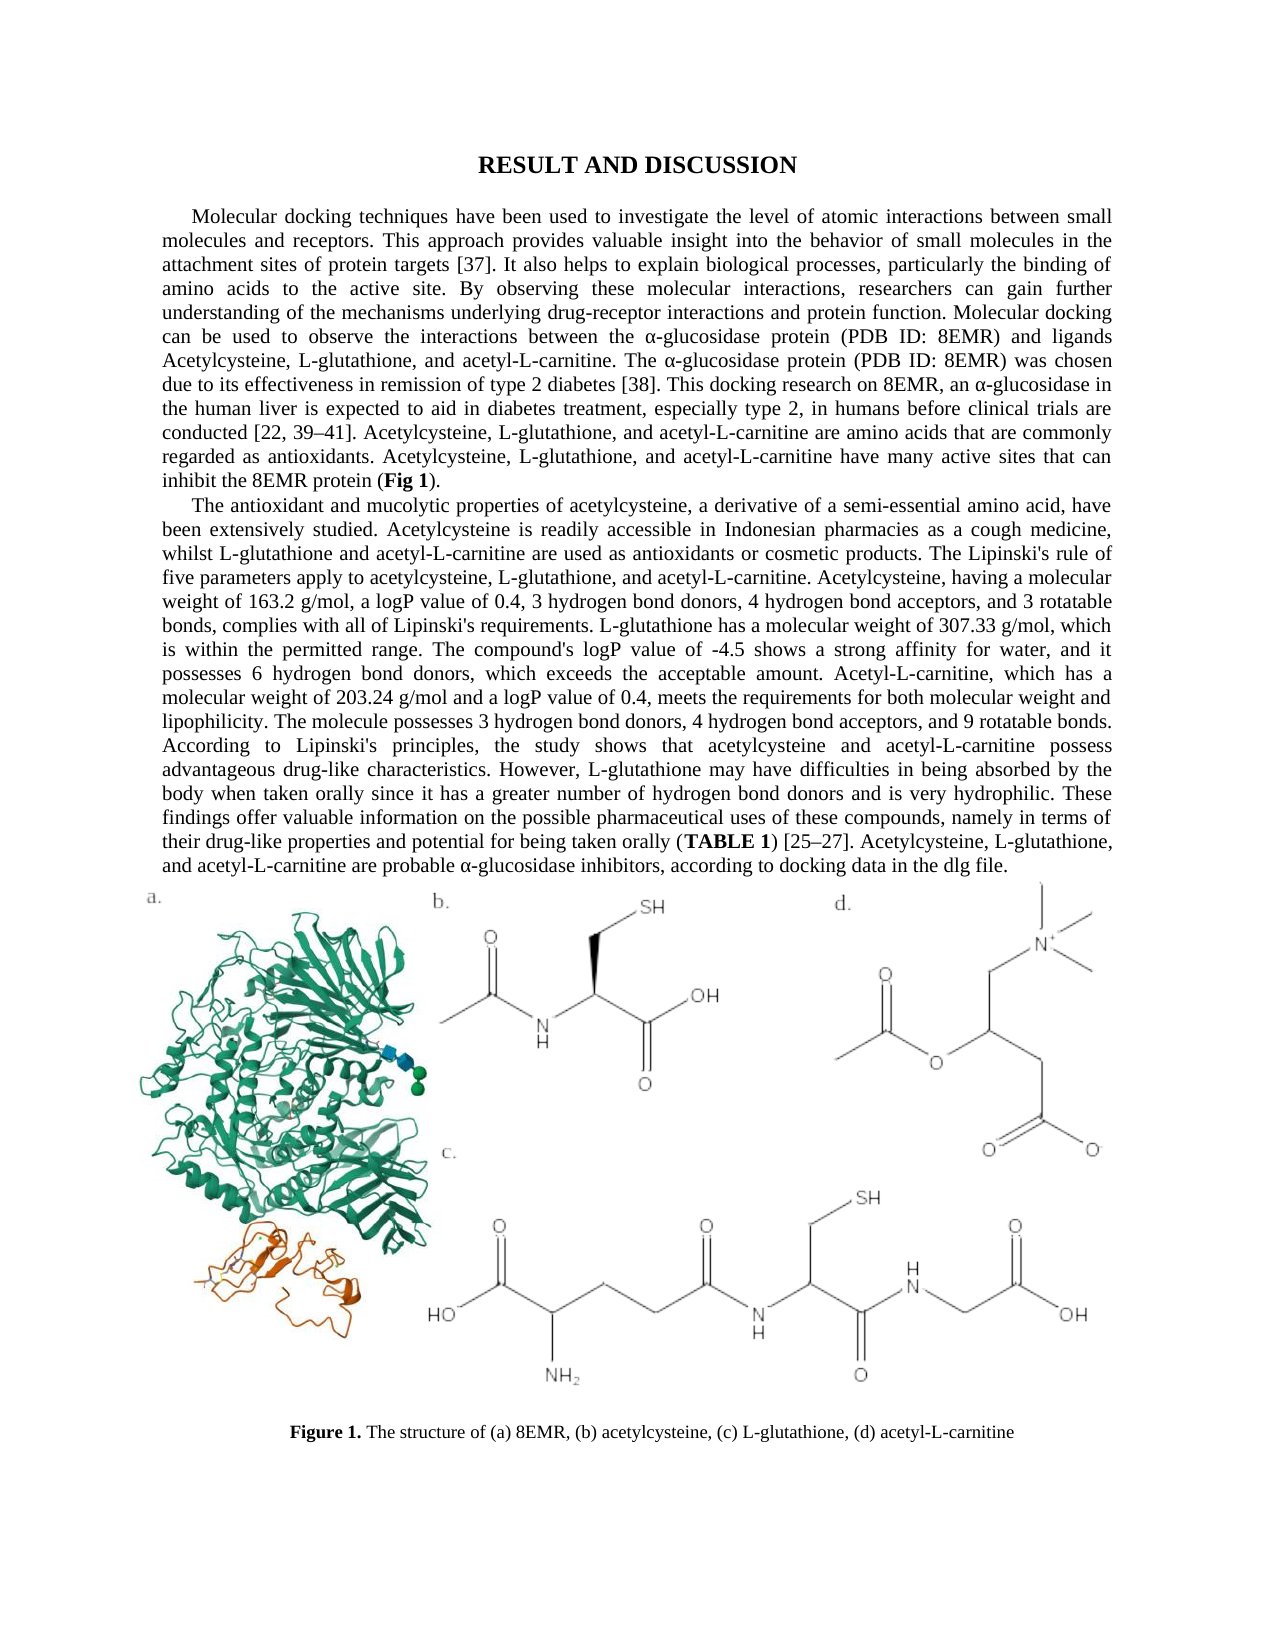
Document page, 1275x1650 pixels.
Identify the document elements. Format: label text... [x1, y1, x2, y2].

text Molecular docking techniques have been used to investigate the level of atomic interactions between small molecules and receptors. This approach provides valuable insight into the behavior of small molecules in the attachment sites of protein targets [37]. It also helps to explain biological processes, particularly the binding of amino acids to the active site. By observing these molecular interactions, researchers can gain further understanding of the mechanisms underlying drug-receptor interactions and protein function. Molecular docking can be used to observe the interactions between the α-glucosidase protein (PDB ID: 8EMR) and ligands Acetylcysteine, L-glutathione, and acetyl-L-carnitine. The α-glucosidase protein (PDB ID: 8EMR) was chosen due to its effectiveness in remission of type 2 diabetes [38]. This docking research on 8EMR, an α-glucosidase in the human liver is expected to aid in diabetes treatment, especially type 2, in humans before clinical trials are conducted [22, 39–41]. Acetylcysteine, L-glutathione, and acetyl-L-carnitine are amino acids that are commonly regarded as antioxidants. Acetylcysteine, L-glutathione, and acetyl-L-carnitine have many active sites that can inhibit the 8EMR protein (Fig 1). [162, 204, 1113, 492]
text Figure 1. The structure of (a) 8EMR, (b) acetylcysteine, (c) L-glutathione, (d) acetyl-L-carnitine [162, 1421, 1113, 1442]
picture [123, 877, 447, 1351]
text The antioxidant and mucolytic properties of acetylcysteine, a derivative of a semi-essential amino acid, have been extensively studied. Acetylcysteine is readily accessible in Indonesian pharmacies as a cough medicine, whilst L-glutathione and acetyl-L-carnitine are used as antioxidants or cosmetic products. The Lipinski's rule of five parameters apply to acetylcysteine, L-glutathione, and acetyl-L-carnitine. Acetylcysteine, having a molecular weight of 163.2 g/mol, a logP value of 0.4, 3 hydrogen bond donors, 4 hydrogen bond acceptors, and 3 rotatable bonds, complies with all of Lipinski's requirements. L-glutathione has a molecular weight of 307.33 g/mol, which is within the permitted range. The compound's logP value of -4.5 shows a strong affinity for water, and it possesses 6 hydrogen bond donors, which exceeds the acceptable amount. Acetyl-L-carnitine, which has a molecular weight of 203.24 g/mol and a logP value of 0.4, meets the requirements for both molecular weight and lipophilicity. The molecule possesses 3 hydrogen bond donors, 4 hydrogen bond acceptors, and 9 rotatable bonds. According to Lipinski's principles, the study shows that acetylcysteine and acetyl-L-carnitine possess advantageous drug-like characteristics. However, L-glutathione may have difficulties in being absorbed by the body when taken orally since it has a greater number of hydrogen bond donors and is very hydrophilic. These findings offer valuable information on the possible pharmaceutical uses of these compounds, namely in terms of their drug-like properties and potential for being taken orally (TABLE 1) [25–27]. Acetylcysteine, L-glutathione, and acetyl-L-carnitine are probable α-glucosidase inhibitors, according to docking data in the dlg file. [162, 492, 1113, 877]
subtitle RESULT AND DISCUSSION [150, 150, 1125, 179]
